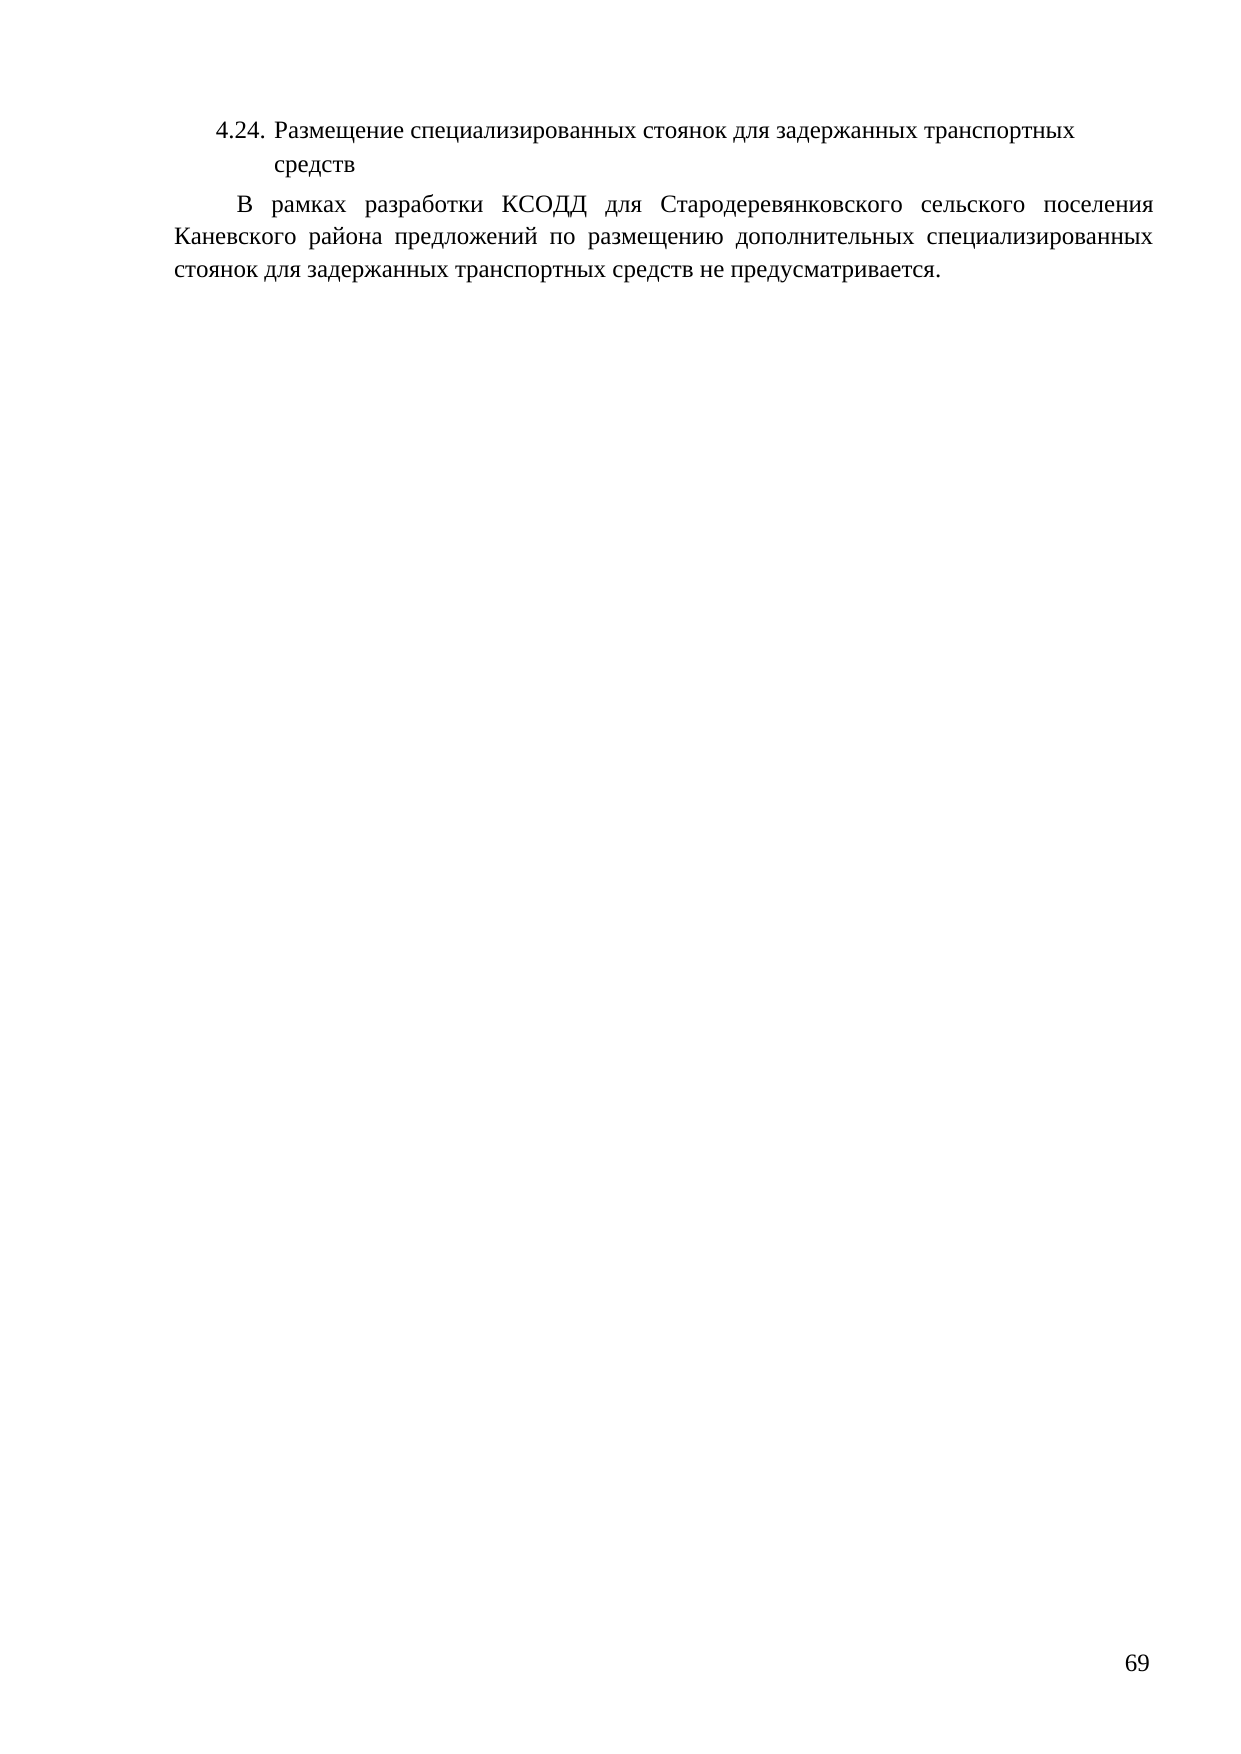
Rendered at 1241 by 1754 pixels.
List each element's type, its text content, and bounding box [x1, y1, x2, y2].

text 69 [1124, 1652, 1149, 1677]
list Размещение специализированных стоянок для задержанных транспортных средств [216, 112, 1154, 179]
text В рамках разработки КСОДД для Стародеревянковского сельского поселения Каневского района предложений по размещению дополнительных специализированных стоянок для задержанных транспортных средств не предусматривается. [174, 186, 1154, 283]
